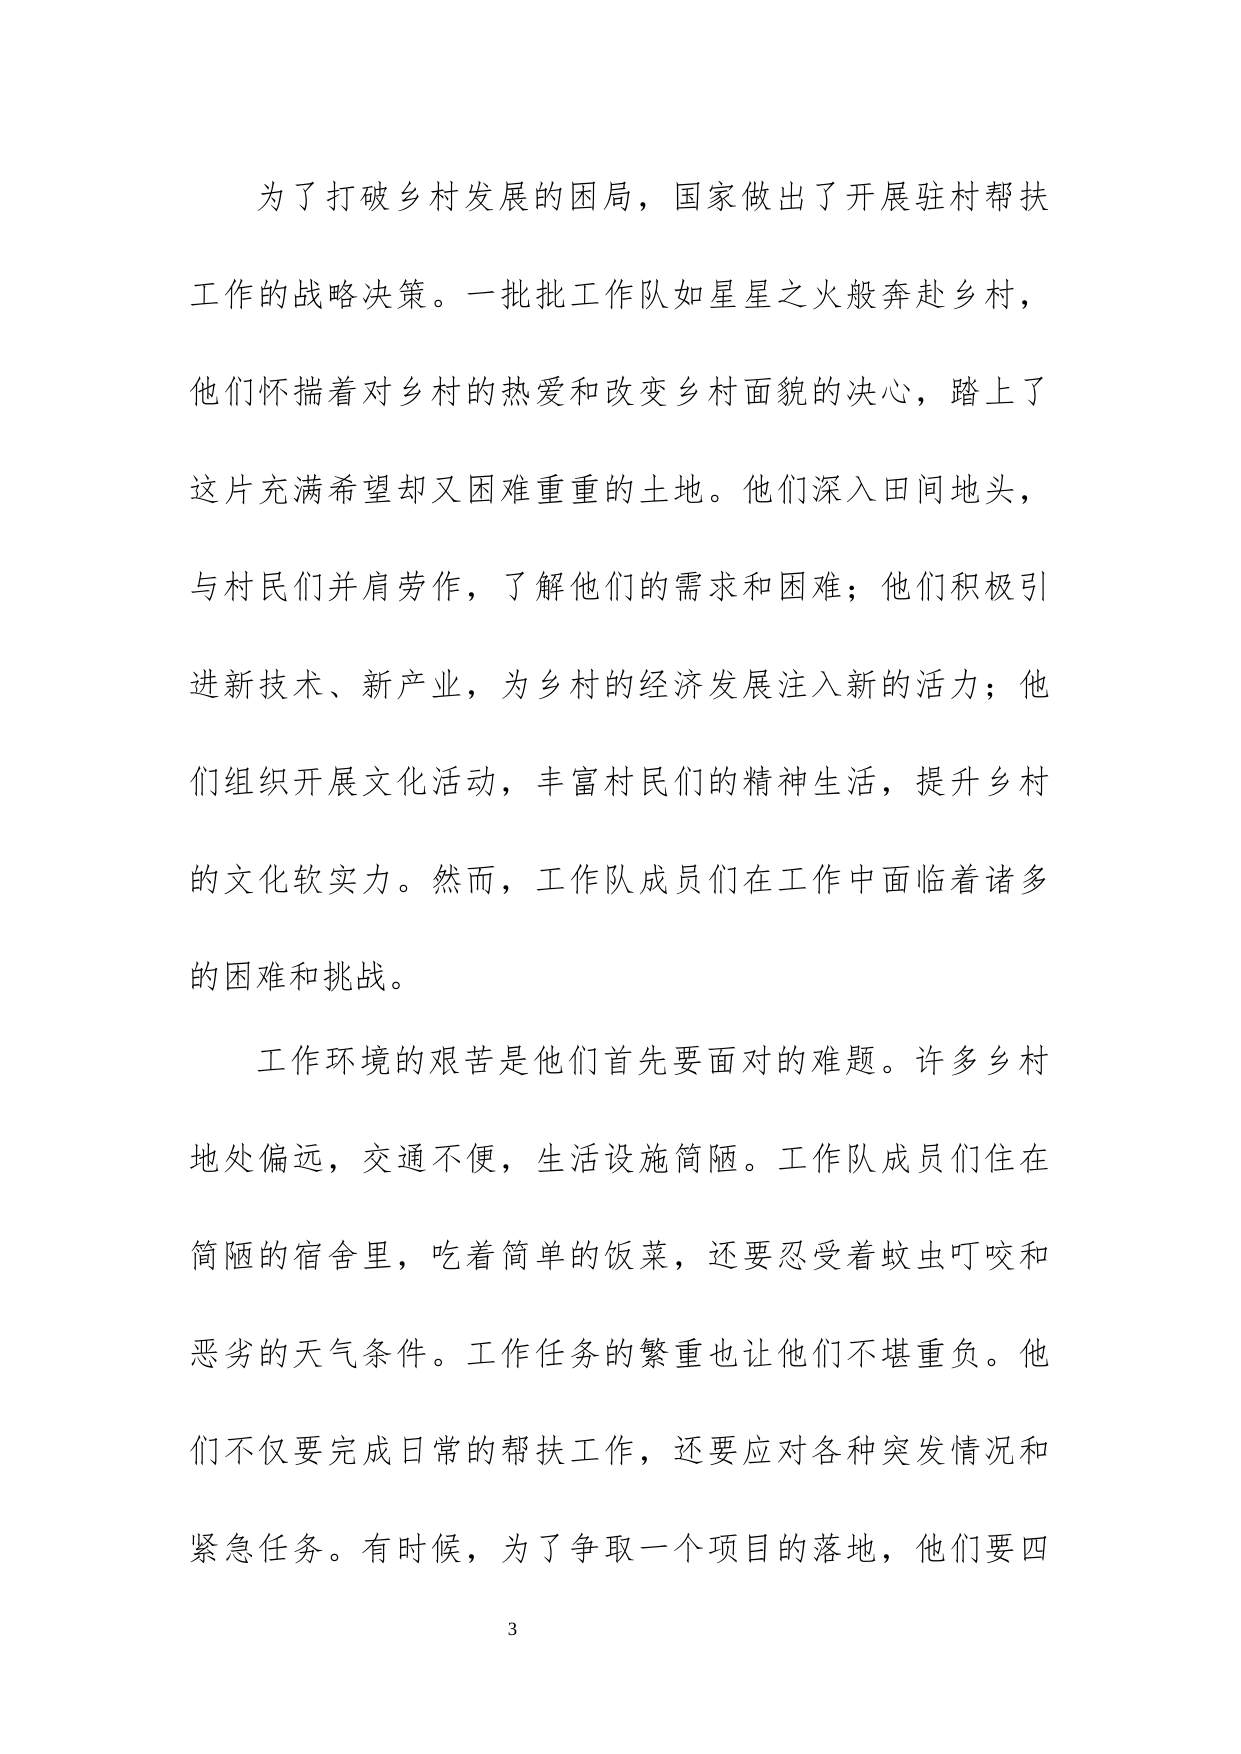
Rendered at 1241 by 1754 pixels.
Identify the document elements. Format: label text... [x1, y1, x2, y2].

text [187, 1026, 1053, 1578]
text 为了打破乡村发展的困局，国家做出了开展驻村帮扶工作的战略决策。一批批工作队如星星之火般奔赴乡村，他们怀揣着对乡村的热爱和改变乡村面貌的决心，踏上了这片充满希望却又困难重重的土地。他们深入田间地头，与村民们并肩劳作，了解他们的需求和困难；他们积极引进新技术、新产业，为乡村的经济发展注入新的活力；他们组织开展文化活动，丰富村民们的精神生活，提升乡村的文化软实力。然而，工作队成员们在工作中面临着诸多的困难和挑战。 [187, 162, 1053, 1007]
